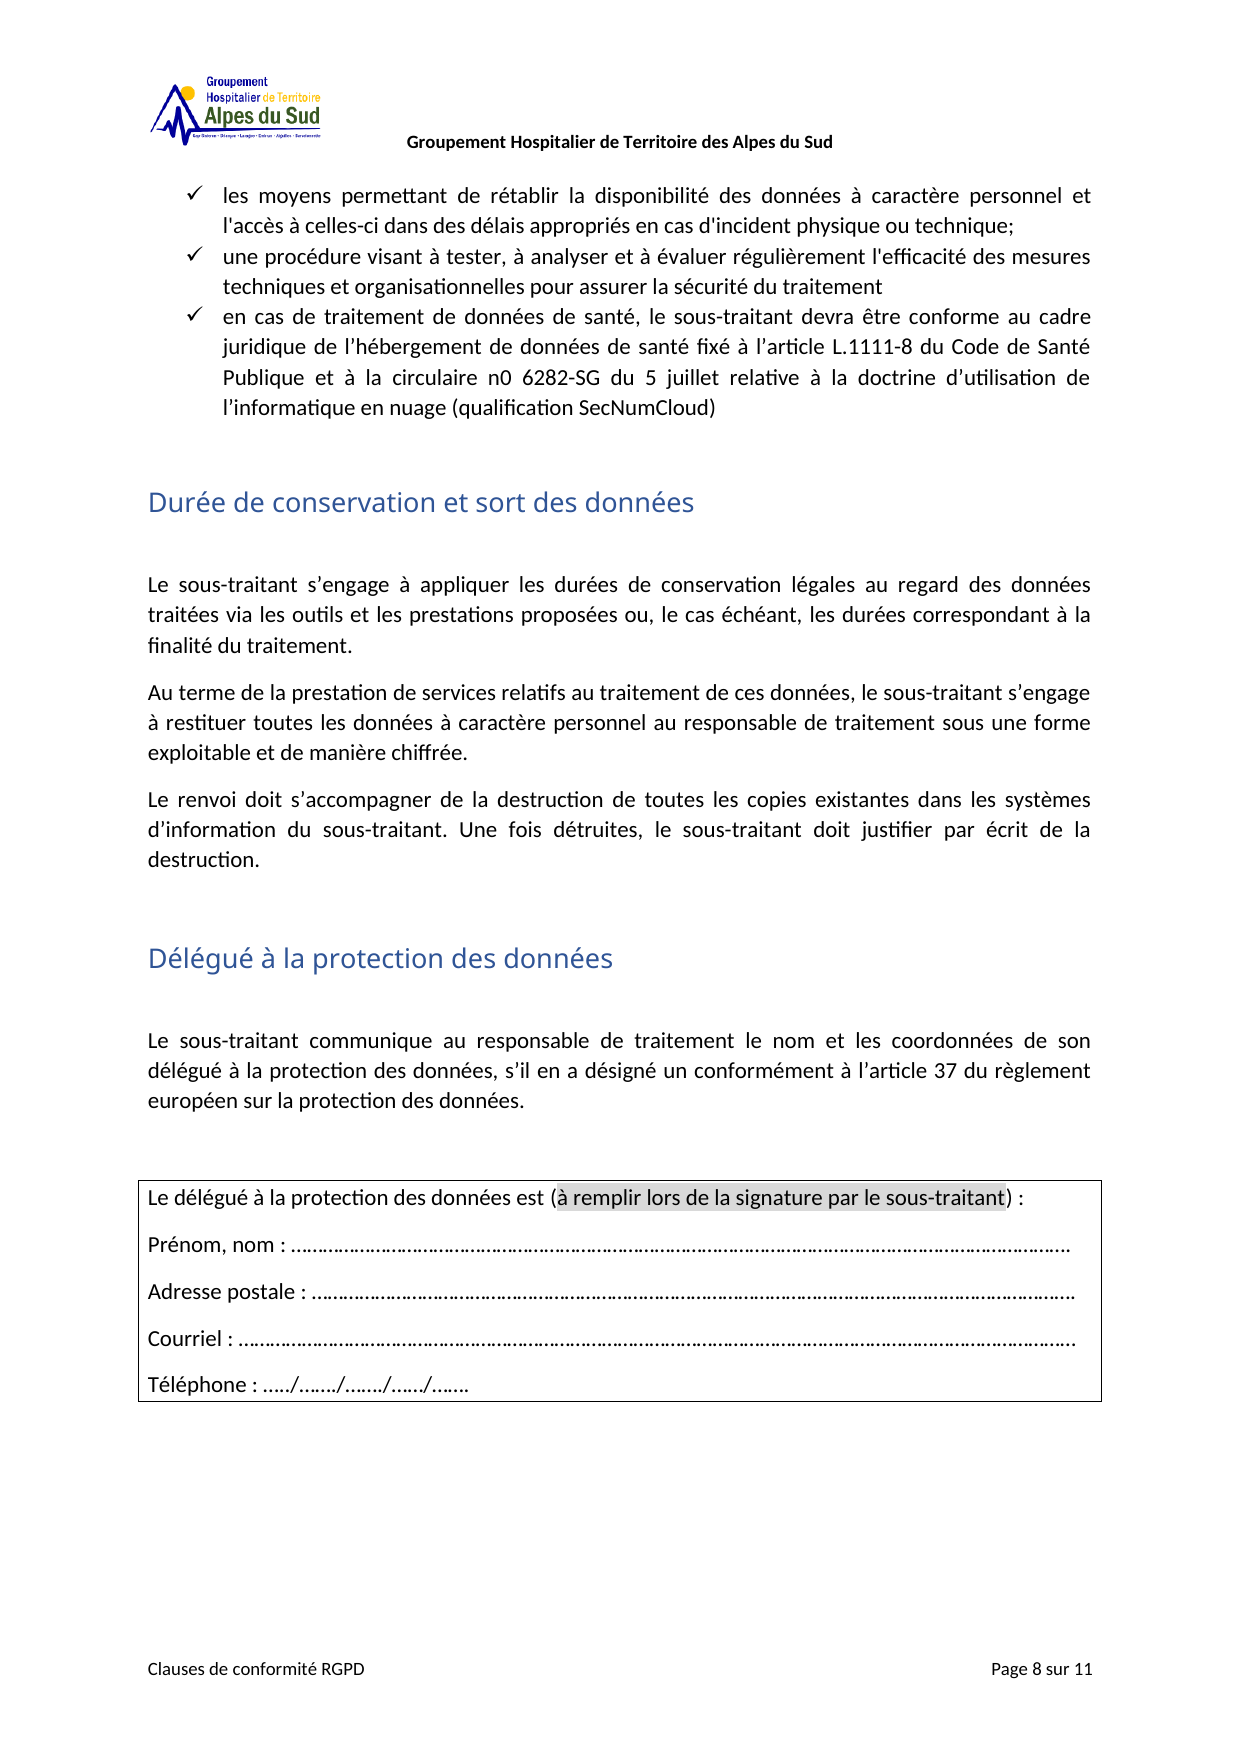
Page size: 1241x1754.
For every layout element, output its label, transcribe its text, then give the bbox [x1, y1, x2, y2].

text Le sous-traitant s’engage à appliquer les durées de conservation légales au regard des données traitées via les outils et les prestations proposées ou, le cas échéant, les durées correspondant à la finalité du traitement. [148, 570, 1093, 659]
subtitle Durée de conservation et sort des données [148, 484, 1093, 521]
text Adresse postale : ………………………………………………………………………………………………………………………………. [139, 1274, 1101, 1305]
list une procédure visant à tester, à analyser et à évaluer régulièrement l'efficacité des mesures techniques et organisationnelles pour assurer la sécurité du traitement [185, 242, 1093, 300]
text Téléphone : …../……./……./……/……. [139, 1367, 1101, 1401]
text Le sous-traitant communique au responsable de traitement le nom et les coordonnées de son délégué à la protection des données, s’il en a désigné un conformément à l’article 37 du règlement européen sur la protection des données. [148, 1026, 1093, 1114]
list en cas de traitement de données de santé, le sous-traitant devra être conforme au cadre juridique de l’hébergement de données de santé fixé à l’article L.1111-8 du Code de Santé Publique et à la circulaire n0 6282-SG du 5 juillet relative à la doctrine d’utilisation de l’informatique en nuage (qualification SecNumCloud) [185, 302, 1093, 421]
text Courriel : …………………………………………………………………………………………………………………………………………… [139, 1321, 1101, 1352]
text Prénom, nom : …………………………………………………………………………………………………………………………………. [139, 1227, 1101, 1258]
subtitle Délégué à la protection des données [148, 939, 1093, 976]
text Le renvoi doit s’accompagner de la destruction de toutes les copies existantes dans les systèmes d’information du sous-traitant. Une fois détruites, le sous-traitant doit justifier par écrit de la destruction. [148, 785, 1093, 873]
picture [147, 73, 325, 149]
list les moyens permettant de rétablir la disponibilité des données à caractère personnel et l'accès à celles-ci dans des délais appropriés en cas d'incident physique ou technique; [185, 181, 1093, 240]
text Le délégué à la protection des données est (à remplir lors de la signature par le sous-traitant) : [139, 1181, 1101, 1211]
text Au terme de la prestation de services relatifs au traitement de ces données, le sous-traitant s’engage à restituer toutes les données à caractère personnel au responsable de traitement sous une forme exploitable et de manière chiffrée. [148, 678, 1093, 766]
